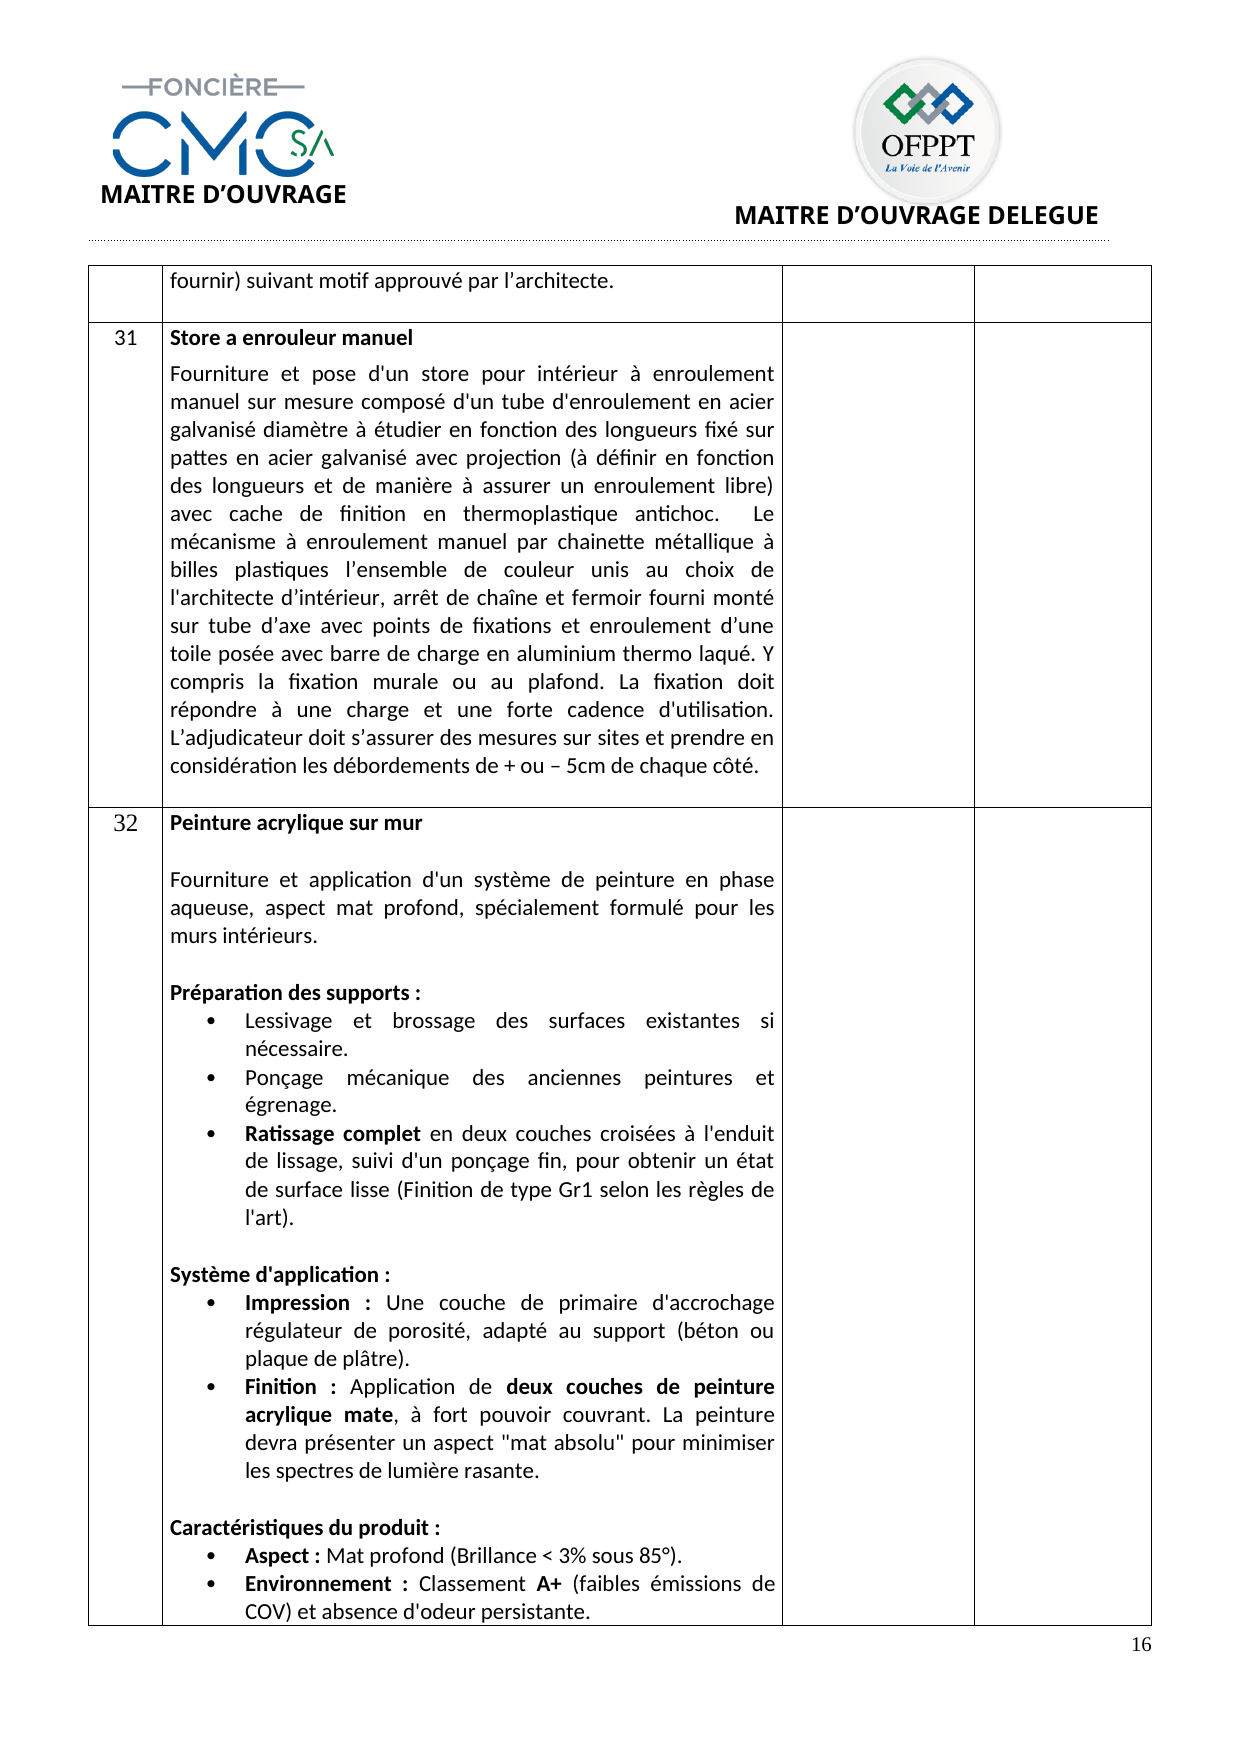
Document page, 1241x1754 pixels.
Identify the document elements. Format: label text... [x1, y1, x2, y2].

table_cell [975, 808, 1151, 1625]
table_cell [975, 323, 1151, 807]
table_cell [783, 323, 974, 807]
table_cell 32 [89, 808, 162, 1625]
table_cell [975, 266, 1151, 322]
picture [112, 73, 334, 177]
table_cell Store a enrouleur manuel Fourniture et pose d'un store pour intérieur à enroulement manuel sur mesure composé d'un tube d'enroulement en acier galvanisé diamètre à étudier en fonction des longueurs fixé sur pattes en acier galvanisé avec projection (à définir en fonction des longueurs et de manière à assurer un enroulement libre) avec cache de finition en thermoplastique antichoc. Le mécanisme à enroulement manuel par chainette métallique à billes plastiques l’ensemble de couleur unis au choix de l'architecte d’intérieur, arrêt de chaîne et fermoir fourni monté sur tube d’axe avec points de fixations et enroulement d’une toile posée avec barre de charge en aluminium thermo laqué. Y compris la fixation murale ou au plafond. La fixation doit répondre à une charge et une forte cadence d'utilisation. L’adjudicateur doit s’assurer des mesures sur sites et prendre en considération les débordements de + ou – 5cm de chaque côté. [163, 323, 782, 807]
table_cell [783, 266, 974, 322]
table_cell [783, 808, 974, 1625]
table_cell 31 [89, 323, 162, 807]
picture [848, 52, 1005, 210]
table_cell 30 [89, 266, 162, 322]
